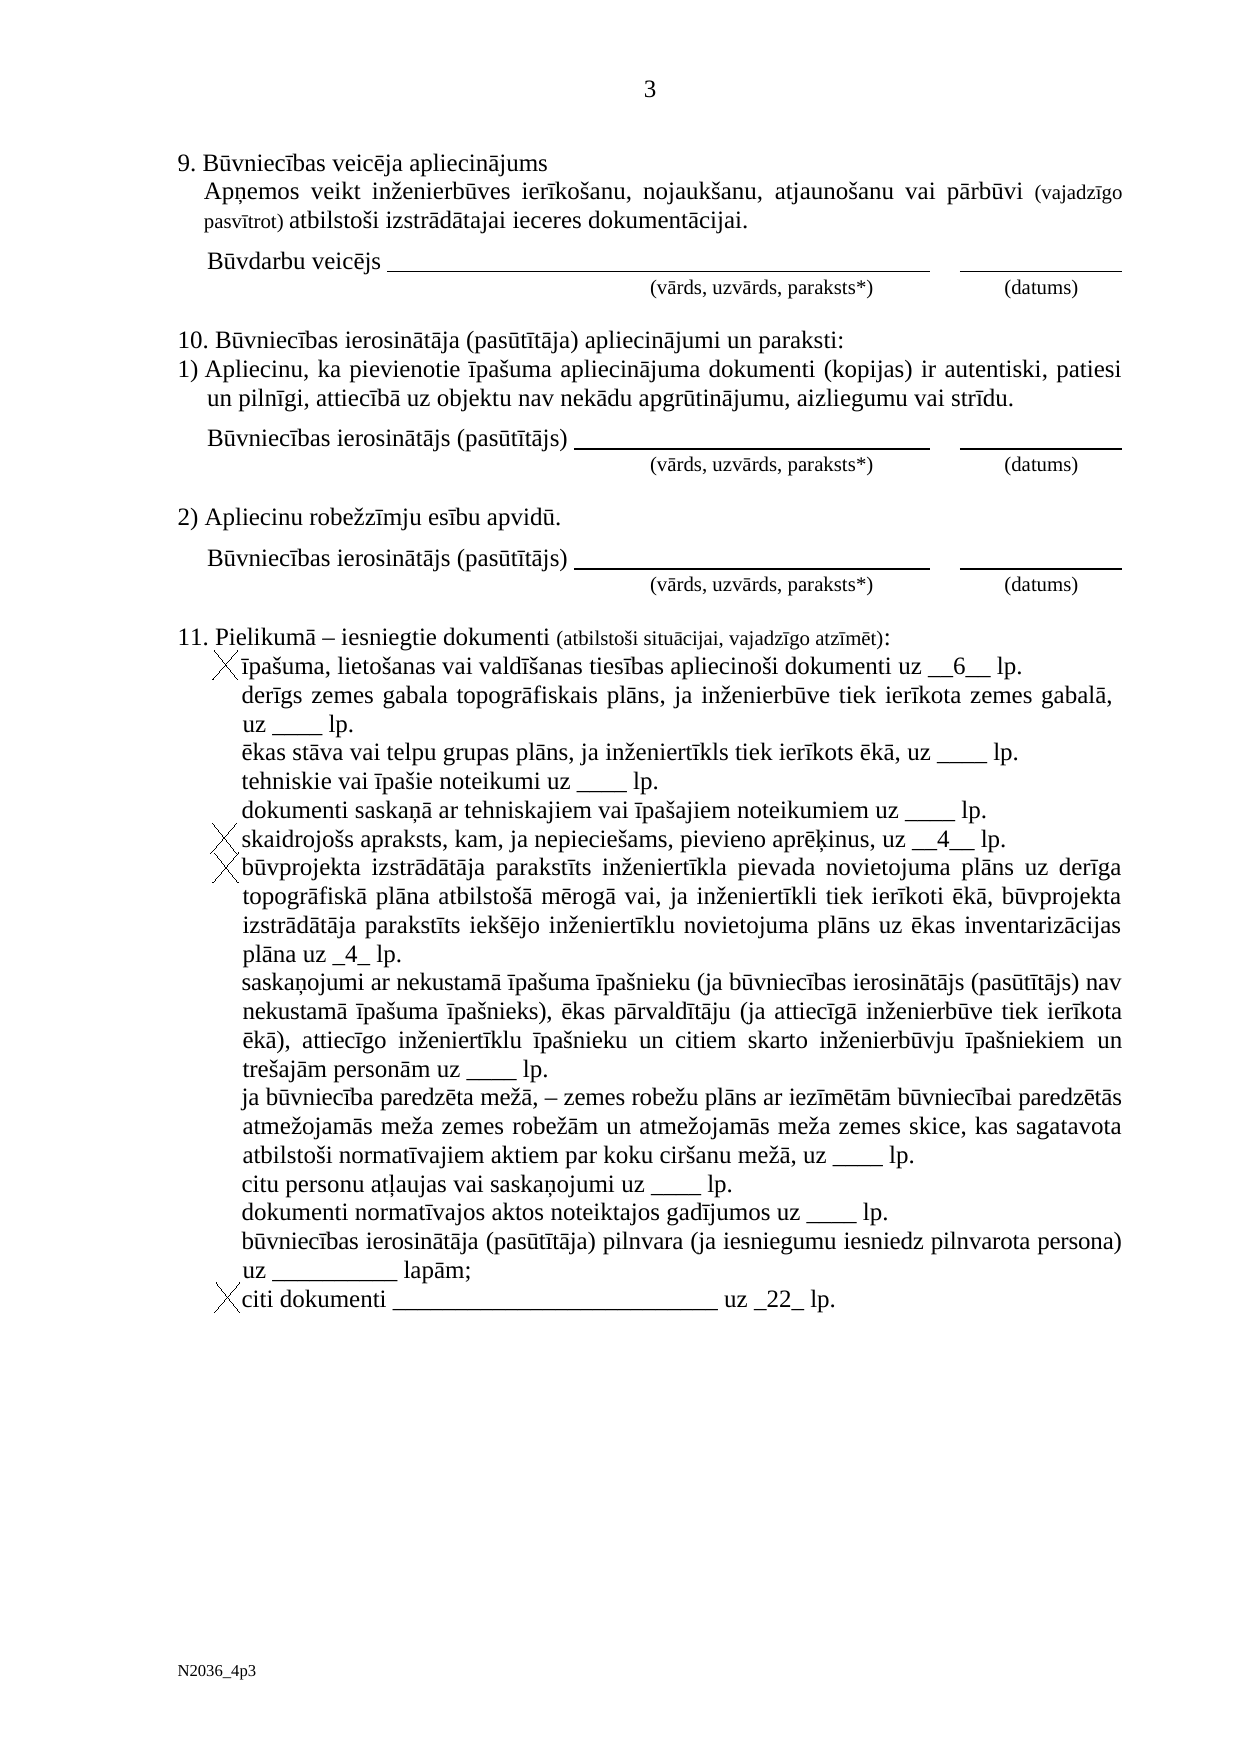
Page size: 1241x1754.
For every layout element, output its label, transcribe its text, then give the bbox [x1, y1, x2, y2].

text  saskaņojumi ar nekustamā īpašuma īpašnieku (ja būvniecības ierosinātājs (pasūtītājs) nav nekustamā īpašuma īpašnieks), ēkas pārvaldītāju (ja attiecīgā inženierbūve tiek ierīkota ēkā), attiecīgo inženiertīklu īpašnieku un citiem skarto inženierbūvju īpašniekiem un trešajām personām uz ____ lp. [216, 967, 1122, 1082]
text  tehniskie vai īpašie noteikumi uz ____ lp. [216, 766, 1122, 795]
text 10. Būvniecības ierosinātāja (pasūtītāja) apliecinājumi un paraksti: [177, 325, 1122, 354]
text Apņemos veikt inženierbūves ierīkošanu, nojaukšanu, atjaunošanu vai pārbūvi (vajadzīgo pasvītrot) atbilstoši izstrādātajai ieceres dokumentācijai. [204, 176, 1122, 234]
text (vārds, uzvārds, paraksts*) (datums) [177, 452, 1122, 476]
text  ēkas stāva vai telpu grupas plāns, ja inženiertīkls tiek ierīkots ēkā, uz ____ lp. [216, 737, 1122, 766]
text 2) Apliecinu robežzīmju esību apvidū. [177, 502, 1122, 531]
text  ja būvniecība paredzēta mežā, – zemes robežu plāns ar iezīmētām būvniecībai paredzētās atmežojamās meža zemes robežām un atmežojamās meža zemes skice, kas sagatavota atbilstoši normatīvajiem aktiem par koku ciršanu mežā, uz ____ lp. [216, 1082, 1122, 1169]
text (vārds, uzvārds, paraksts*) (datums) [177, 275, 1122, 299]
text 9. Būvniecības veicēja apliecinājums [177, 148, 1122, 176]
text 1) Apliecinu, ka pievienotie īpašuma apliecinājuma dokumenti (kopijas) ir autentiski, patiesi un pilnīgi, attiecībā uz objektu nav nekādu apgrūtinājumu, aizliegumu vai strīdu. [177, 354, 1122, 411]
text  dokumenti normatīvajos aktos noteiktajos gadījumos uz ____ lp. [216, 1197, 1122, 1226]
text Būvniecības ierosinātājs (pasūtītājs) [177, 543, 1122, 572]
text Būvdarbu veicējs [177, 246, 1122, 275]
text  dokumenti saskaņā ar tehniskajiem vai īpašajiem noteikumiem uz ____ lp. [216, 795, 1122, 824]
text  būvniecības ierosinātāja (pasūtītāja) pilnvara (ja iesniegumu iesniedz pilnvarota persona) uz __________ lapām; [216, 1226, 1122, 1284]
text 11. Pielikumā – iesniegtie dokumenti (atbilstoši situācijai, vajadzīgo atzīmēt): [177, 622, 1122, 651]
text (vārds, uzvārds, paraksts*) (datums) [177, 572, 1122, 596]
text  citu personu atļaujas vai saskaņojumi uz ____ lp. [216, 1169, 1122, 1197]
text  būvprojekta izstrādātāja parakstīts inženiertīkla pievada novietojuma plāns uz derīga topogrāfiskā plāna atbilstošā mērogā vai, ja inženiertīkli tiek ierīkoti ēkā, būvprojekta izstrādātāja parakstīts iekšējo inženiertīklu novietojuma plāns uz ēkas inventarizācijas plāna uz _4_ lp. [216, 852, 1122, 967]
text  derīgs zemes gabala topogrāfiskais plāns, ja inženierbūve tiek ierīkota zemes gabalā, uz ____ lp. [216, 680, 1122, 737]
text Būvniecības ierosinātājs (pasūtītājs) [177, 423, 1122, 452]
text  skaidrojošs apraksts, kam, ja nepieciešams, pievieno aprēķinus, uz __4__ lp. [216, 824, 1122, 852]
text  citi dokumenti __________________________ uz _22_ lp. [216, 1284, 1122, 1312]
text  īpašuma, lietošanas vai valdīšanas tiesības apliecinoši dokumenti uz __6__ lp. [216, 651, 1122, 680]
